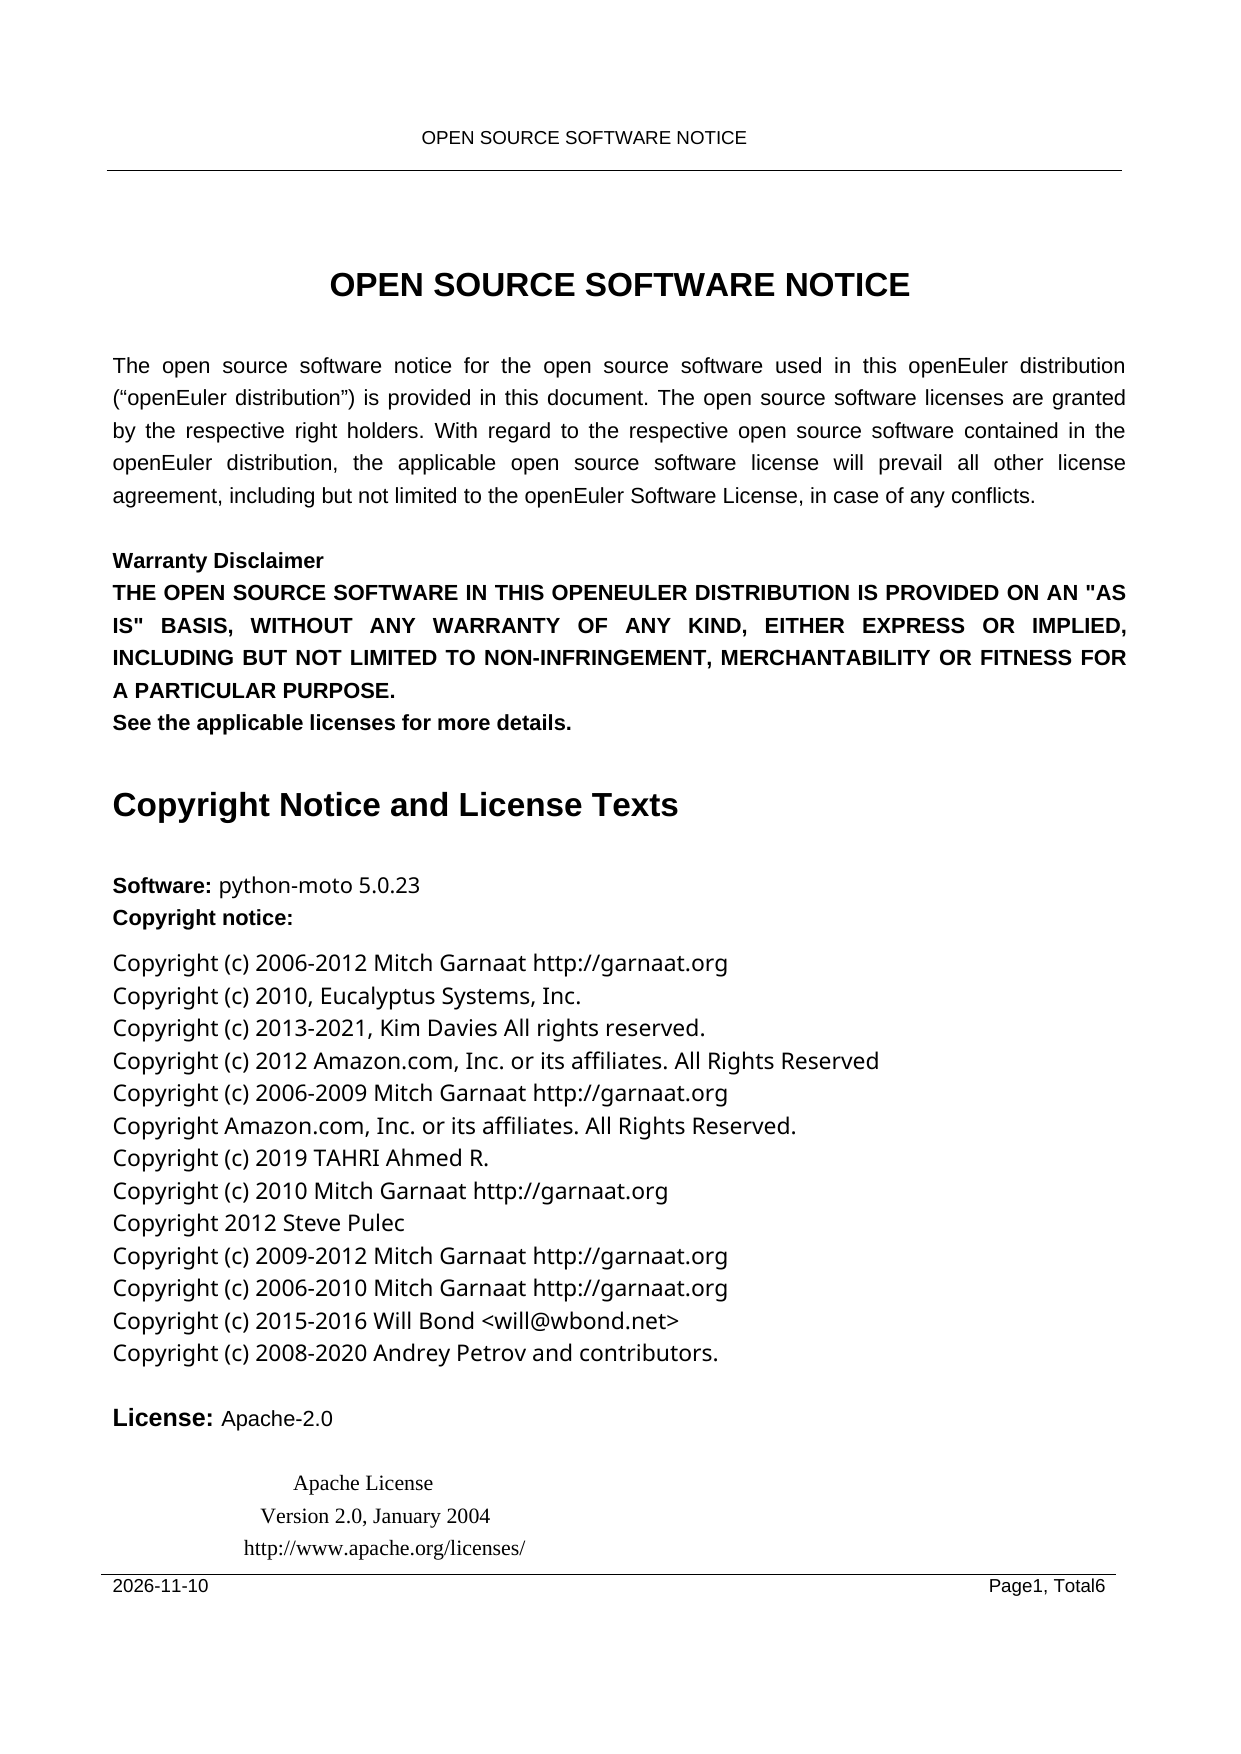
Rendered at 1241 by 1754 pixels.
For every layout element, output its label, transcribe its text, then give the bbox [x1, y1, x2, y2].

text Copyright Notice and License Texts [112, 771, 1128, 836]
text License: Apache-2.0 [112, 1402, 1128, 1434]
text Copyright (c) 2006-2012 Mitch Garnaat http://garnaat.org Copyright (c) 2010, Eucalyptus Systems, Inc. Copyright (c) 2013-2021, Kim Davies All rights reserved. Copyright (c) 2012 Amazon.com, Inc. or its affiliates. All Rights Reserved Copyright (c) 2006-2009 Mitch Garnaat http://garnaat.org Copyright Amazon.com, Inc. or its affiliates. All Rights Reserved. Copyright (c) 2019 TAHRI Ahmed R. Copyright (c) 2010 Mitch Garnaat http://garnaat.org Copyright 2012 Steve Pulec Copyright (c) 2009-2012 Mitch Garnaat http://garnaat.org Copyright (c) 2006-2010 Mitch Garnaat http://garnaat.org Copyright (c) 2015-2016 Will Bond <will@wbond.net> Copyright (c) 2008-2020 Andrey Petrov and contributors. [112, 947, 1128, 1402]
text The open source software notice for the open source software used in this openEuler distribution (“openEuler distribution”) is provided in this document. The open source software licenses are granted by the respective right holders. With regard to the respective open source software contained in the openEuler distribution, the applicable open source software license will prevail all other license agreement, including but not limited to the openEuler Software License, in case of any conflicts. [112, 349, 1128, 511]
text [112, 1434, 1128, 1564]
text Copyright notice: [112, 901, 1128, 934]
text THE OPEN SOURCE SOFTWARE IN THIS OPENEULER DISTRIBUTION IS PROVIDED ON AN "AS IS" BASIS, WITHOUT ANY WARRANTY OF ANY KIND, EITHER EXPRESS OR IMPLIED, INCLUDING BUT NOT LIMITED TO NON-INFRINGEMENT, MERCHANTABILITY OR FITNESS FOR A PARTICULAR PURPOSE. See the applicable licenses for more details. [112, 576, 1128, 739]
text Warranty Disclaimer [112, 544, 1128, 576]
text OPEN SOURCE SOFTWARE NOTICE [112, 251, 1128, 316]
title Software: python-moto 5.0.23 [112, 869, 1128, 901]
